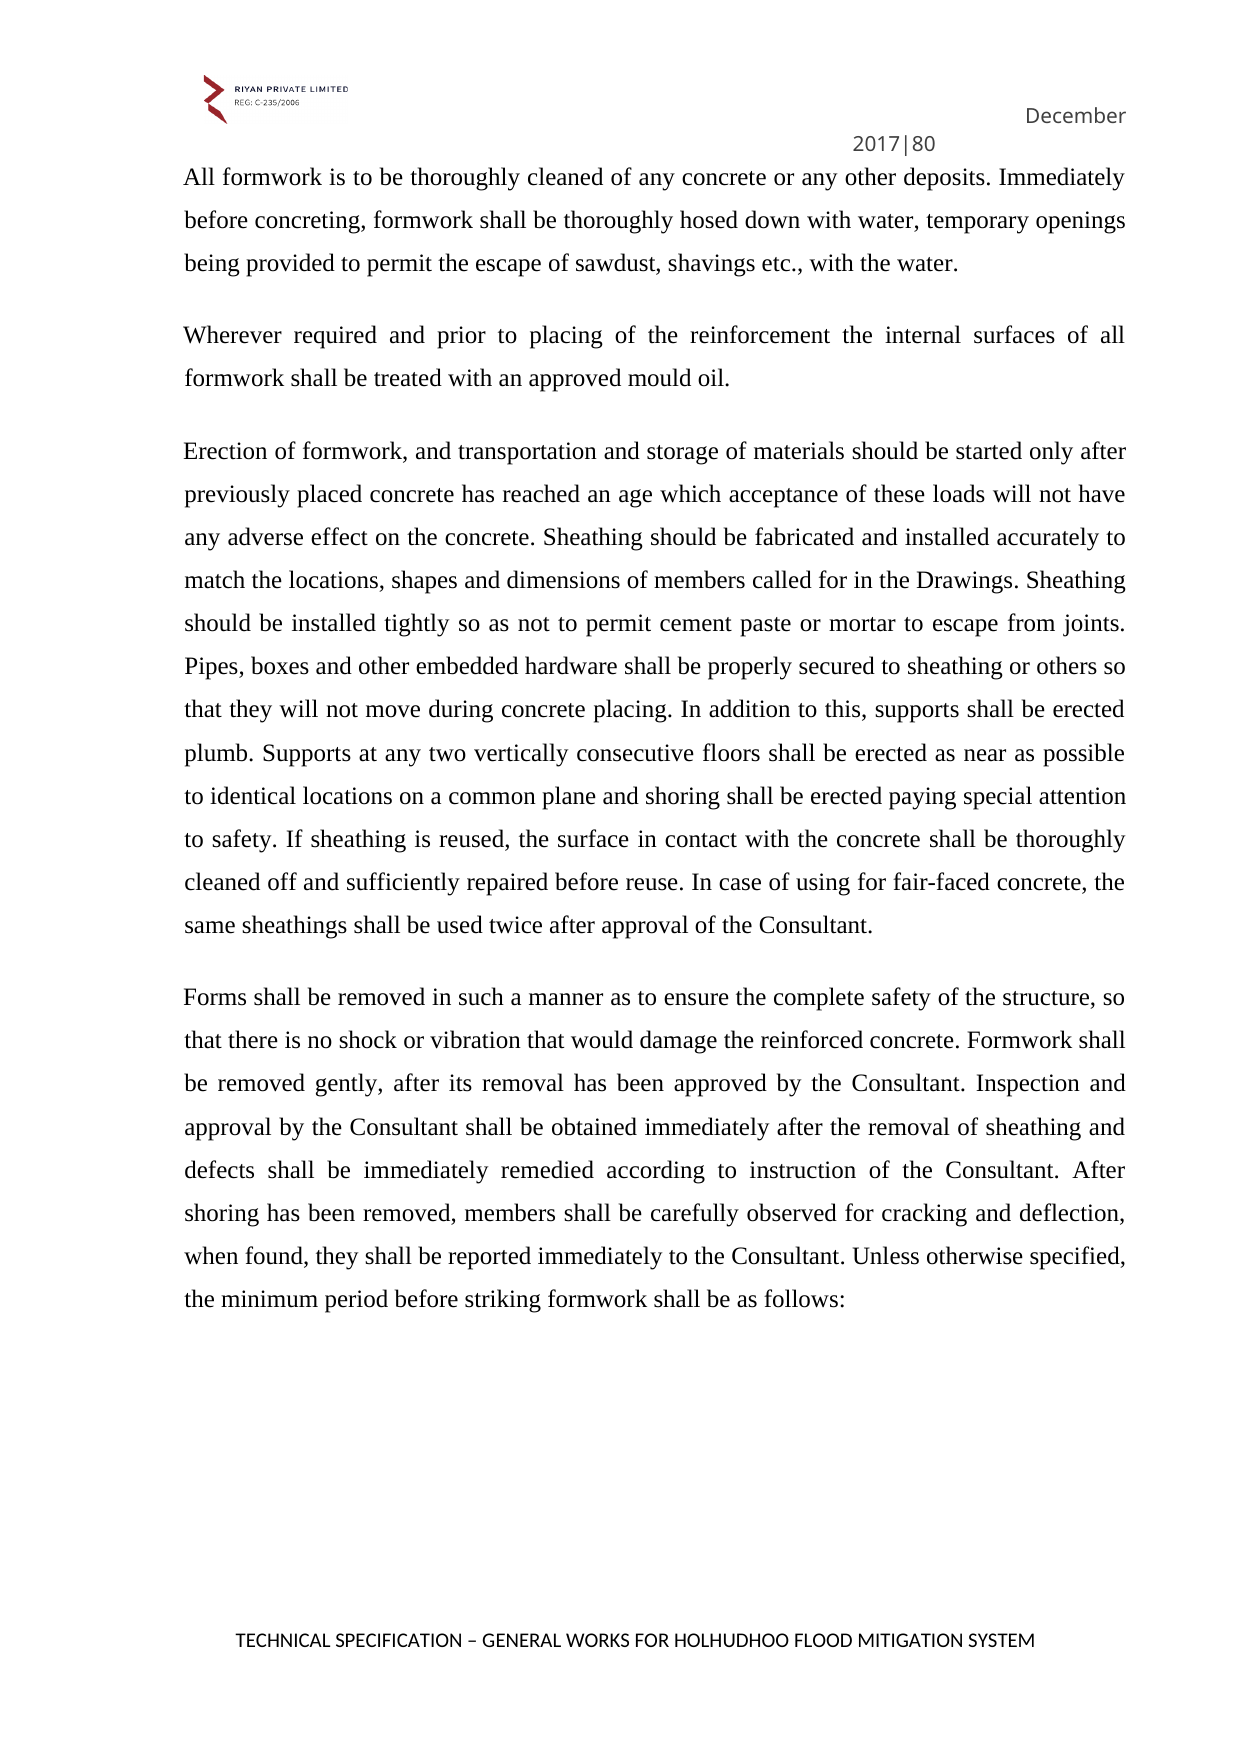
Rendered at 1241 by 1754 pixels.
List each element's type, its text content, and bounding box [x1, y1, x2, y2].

text All formwork is to be thoroughly cleaned of any concrete or any other deposits. Immediately before concreting, formwork shall be thoroughly hosed down with water, temporary openings being provided to permit the escape of sawdust, shavings etc., with the water. [183, 162, 1127, 277]
text Erection of formwork, and transportation and storage of materials should be started only after previously placed concrete has reached an age which acceptance of these loads will not have any adverse effect on the concrete. Sheathing should be fabricated and installed accurately to match the locations, shapes and dimensions of members called for in the Drawings. Sheathing should be installed tightly so as not to permit cement paste or mortar to escape from joints. Pipes, boxes and other embedded hardware shall be properly secured to sheathing or others so that they will not move during concrete placing. In addition to this, supports shall be erected plumb. Supports at any two vertically consecutive floors shall be erected as near as possible to identical locations on a common plane and shoring shall be erected paying special attention to safety. If sheathing is reused, the surface in contact with the concrete shall be thoroughly cleaned off and sufficiently repaired before reuse. In case of using for fair-faced concrete, the same sheathings shall be used twice after approval of the Consultant. [183, 436, 1127, 939]
picture [203, 75, 348, 124]
text Forms shall be removed in such a manner as to ensure the complete safety of the structure, so that there is no shock or vibration that would damage the reinforced concrete. Formwork shall be removed gently, after its removal has been approved by the Consultant. Inspection and approval by the Consultant shall be obtained immediately after the removal of sheathing and defects shall be immediately remedied according to instruction of the Consultant. After shoring has been removed, members shall be carefully observed for cracking and deflection, when found, they shall be reported immediately to the Consultant. Unless otherwise specified, the minimum period before striking formwork shall be as follows: [183, 982, 1127, 1313]
text Wherever required and prior to placing of the reinforcement the internal surfaces of all formwork shall be treated with an approved mould oil. [183, 320, 1127, 392]
